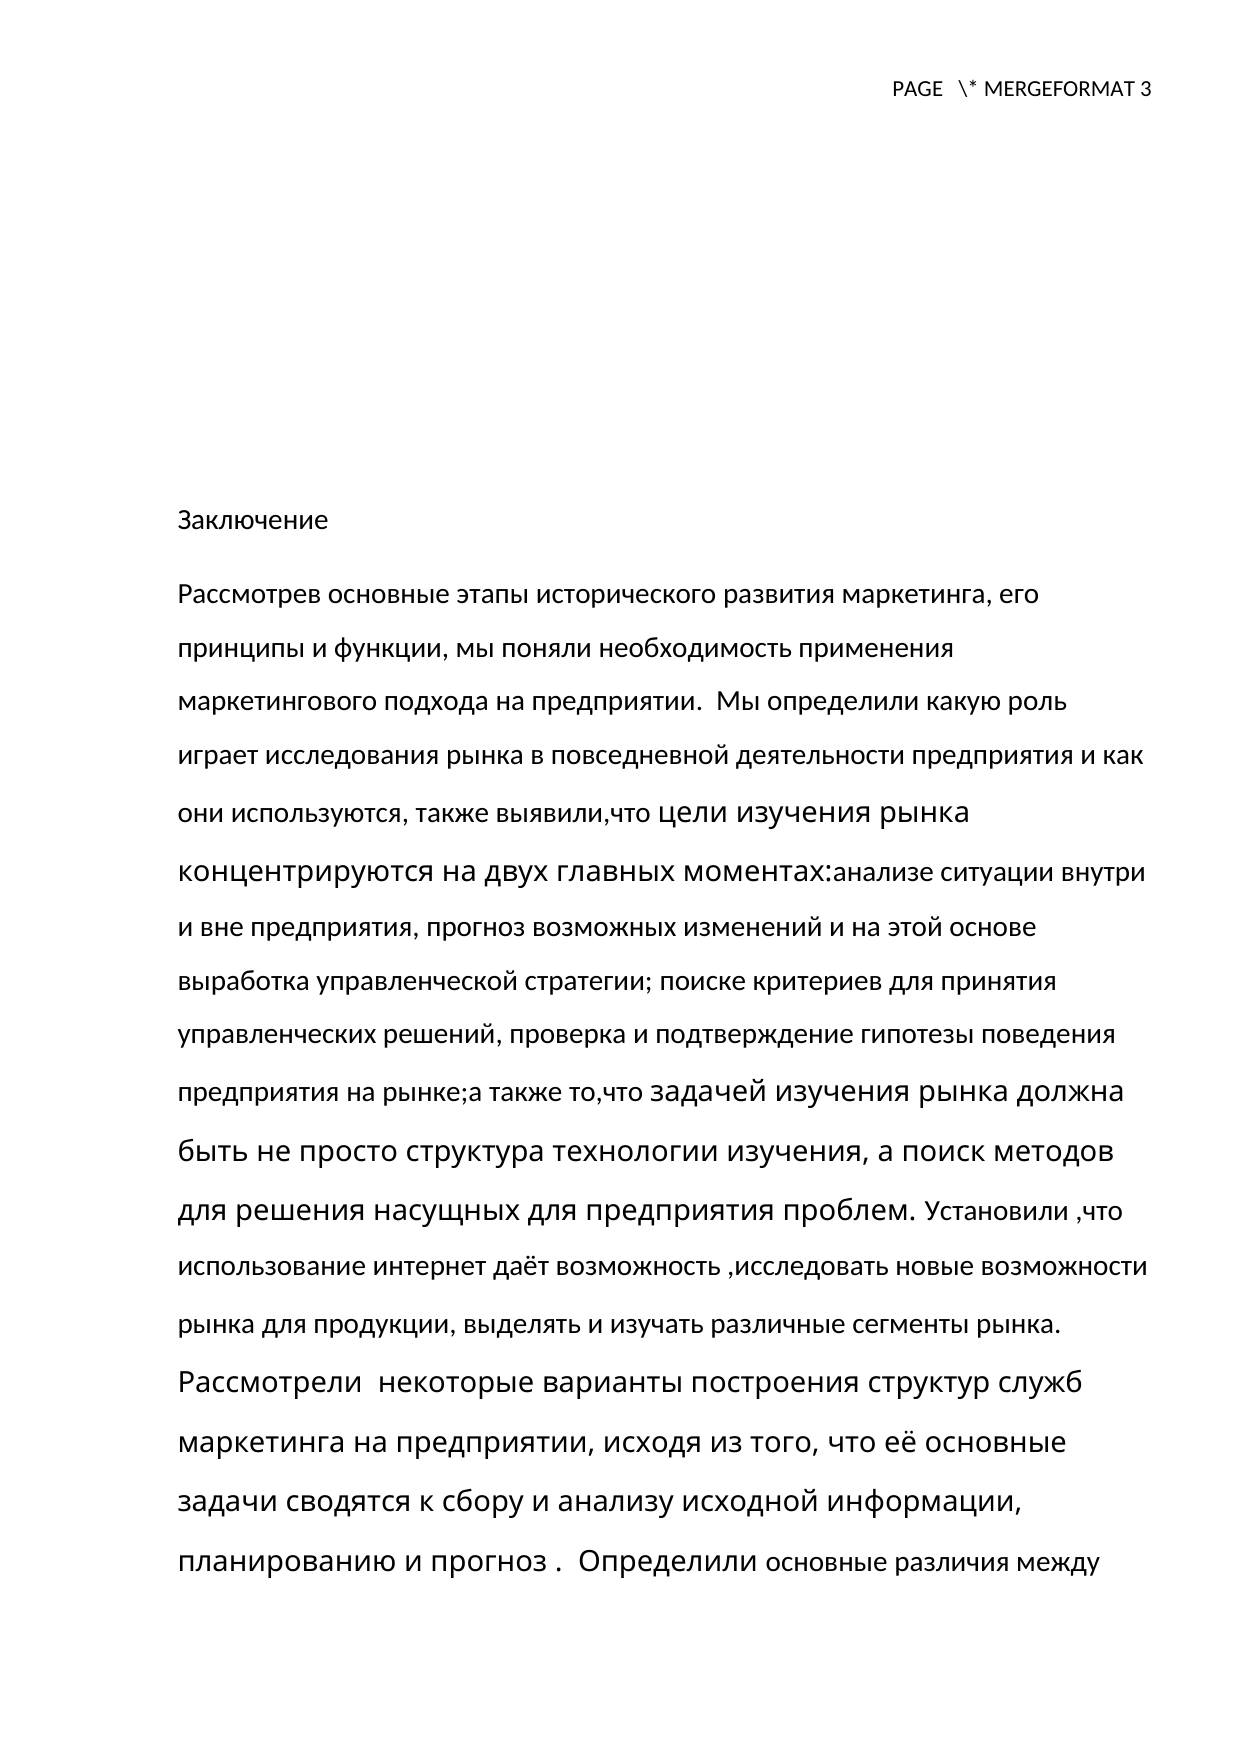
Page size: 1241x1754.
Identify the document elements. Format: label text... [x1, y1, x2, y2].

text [177, 575, 1152, 1580]
text Заключение [177, 501, 1152, 537]
